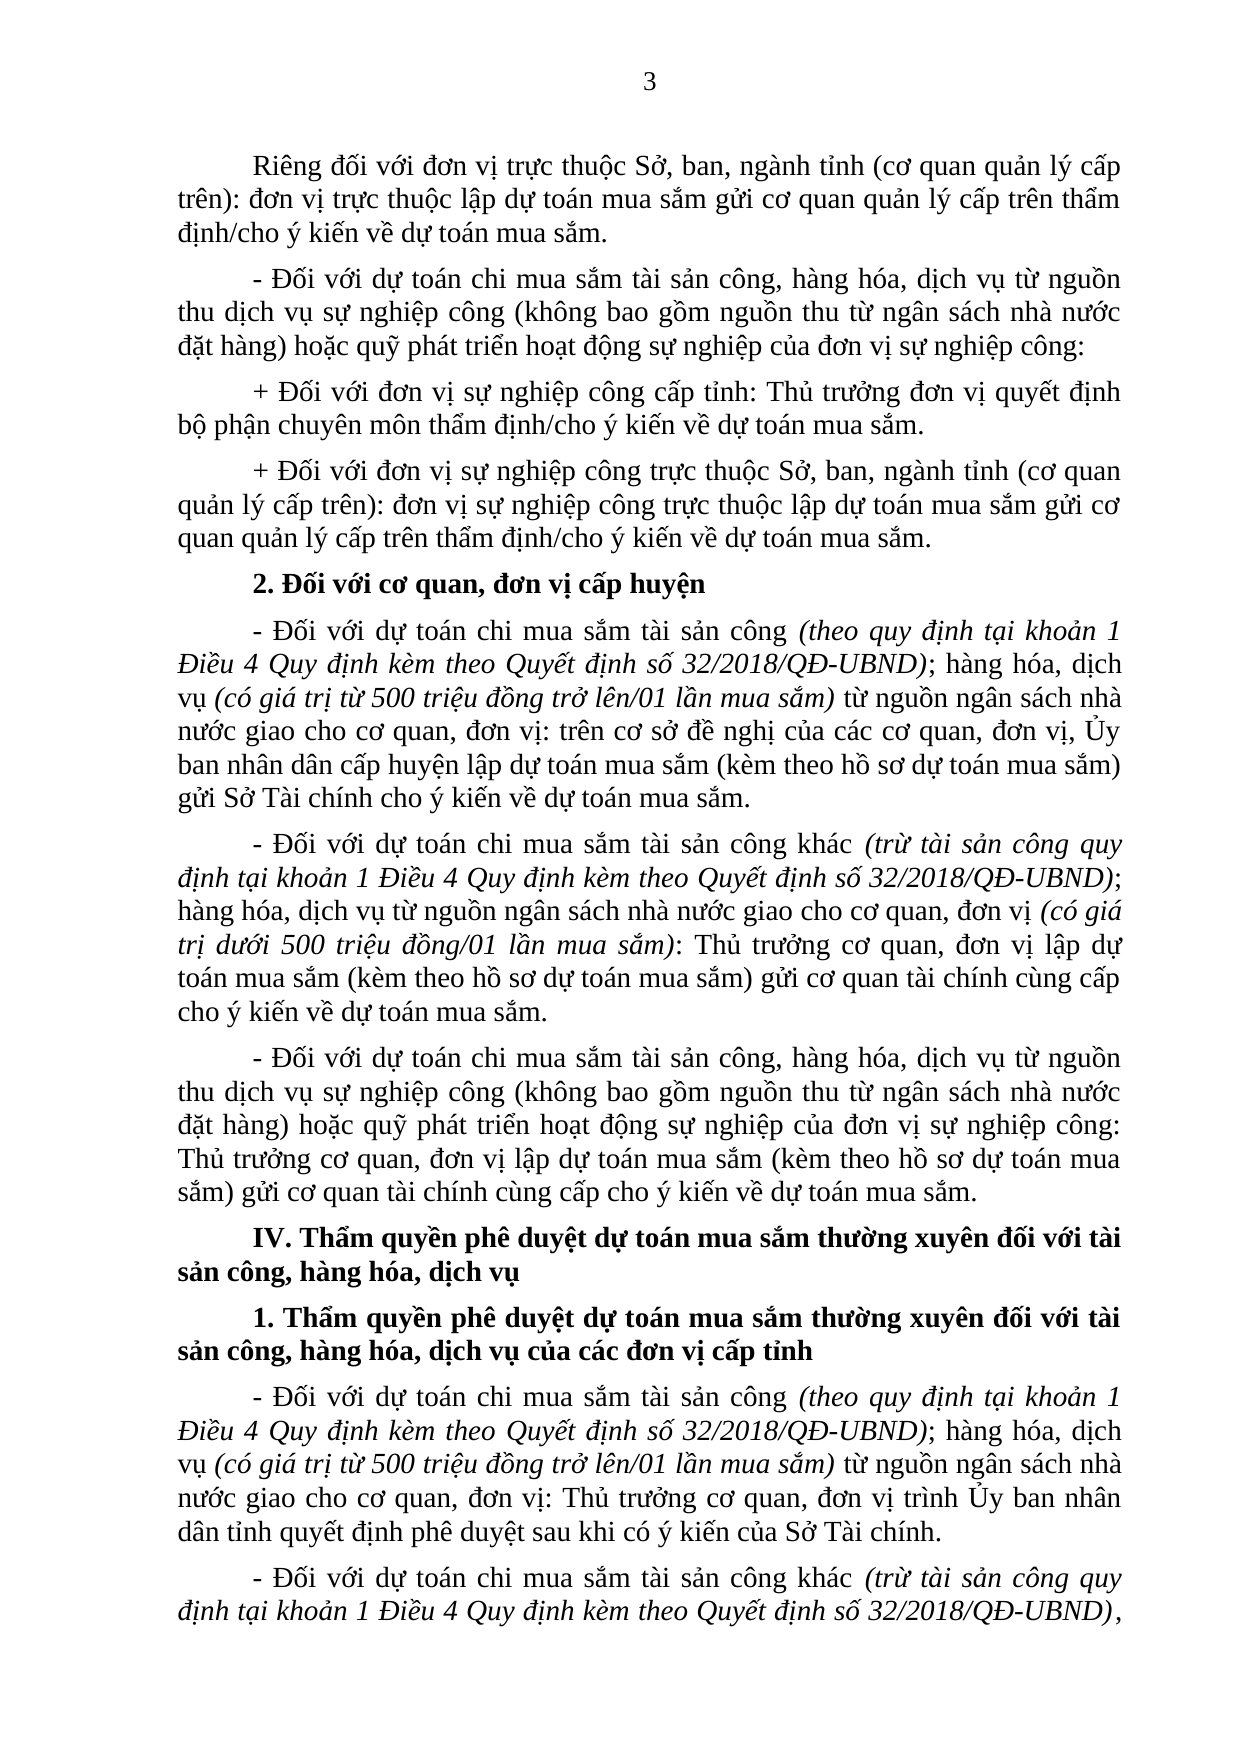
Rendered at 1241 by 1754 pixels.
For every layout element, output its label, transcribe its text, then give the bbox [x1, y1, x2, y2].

text - Đối với dự toán chi mua sắm tài sản công (theo quy định tại khoản 1 Điều 4 Quy định kèm theo Quyết định số 32/2018/QĐ-UBND); hàng hóa, dịch vụ (có giá trị từ 500 triệu đồng trở lên/01 lần mua sắm) từ nguồn ngân sách nhà nước giao cho cơ quan, đơn vị: trên cơ sở đề nghị của các cơ quan, đơn vị, Ủy ban nhân dân cấp huyện lập dự toán mua sắm (kèm theo hồ sơ dự toán mua sắm) gửi Sở Tài chính cho ý kiến về dự toán mua sắm. [177, 613, 1122, 814]
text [177, 1560, 1122, 1627]
text + Đối với đơn vị sự nghiệp công trực thuộc Sở, ban, ngành tỉnh (cơ quan quản lý cấp trên): đơn vị sự nghiệp công trực thuộc lập dự toán mua sắm gửi cơ quan quản lý cấp trên thẩm định/cho ý kiến về dự toán mua sắm. [177, 453, 1122, 554]
text 2. Đối với cơ quan, đơn vị cấp huyện [177, 567, 1122, 600]
text - Đối với dự toán chi mua sắm tài sản công (theo quy định tại khoản 1 Điều 4 Quy định kèm theo Quyết định số 32/2018/QĐ-UBND); hàng hóa, dịch vụ (có giá trị từ 500 triệu đồng trở lên/01 lần mua sắm) từ nguồn ngân sách nhà nước giao cho cơ quan, đơn vị: Thủ trưởng cơ quan, đơn vị trình Ủy ban nhân dân tỉnh quyết định phê duyệt sau khi có ý kiến của Sở Tài chính. [177, 1379, 1122, 1547]
text 1. Thẩm quyền phê duyệt dự toán mua sắm thường xuyên đối với tài sản công, hàng hóa, dịch vụ của các đơn vị cấp tỉnh [177, 1300, 1122, 1367]
text IV. Thẩm quyền phê duyệt dự toán mua sắm thường xuyên đối với tài sản công, hàng hóa, dịch vụ [177, 1220, 1122, 1287]
text - Đối với dự toán chi mua sắm tài sản công, hàng hóa, dịch vụ từ nguồn thu dịch vụ sự nghiệp công (không bao gồm nguồn thu từ ngân sách nhà nước đặt hàng) hoặc quỹ phát triển hoạt động sự nghiệp của đơn vị sự nghiệp công: Thủ trưởng cơ quan, đơn vị lập dự toán mua sắm (kèm theo hồ sơ dự toán mua sắm) gửi cơ quan tài chính cùng cấp cho ý kiến về dự toán mua sắm. [177, 1040, 1122, 1208]
text + Đối với đơn vị sự nghiệp công cấp tỉnh: Thủ trưởng đơn vị quyết định bộ phận chuyên môn thẩm định/cho ý kiến về dự toán mua sắm. [177, 374, 1122, 441]
text - Đối với dự toán chi mua sắm tài sản công khác (trừ tài sản công quy định tại khoản 1 Điều 4 Quy định kèm theo Quyết định số 32/2018/QĐ-UBND); hàng hóa, dịch vụ từ nguồn ngân sách nhà nước giao cho cơ quan, đơn vị (có giá trị dưới 500 triệu đồng/01 lần mua sắm): Thủ trưởng cơ quan, đơn vị lập dự toán mua sắm (kèm theo hồ sơ dự toán mua sắm) gửi cơ quan tài chính cùng cấp cho ý kiến về dự toán mua sắm. [177, 826, 1122, 1028]
text - Đối với dự toán chi mua sắm tài sản công, hàng hóa, dịch vụ từ nguồn thu dịch vụ sự nghiệp công (không bao gồm nguồn thu từ ngân sách nhà nước đặt hàng) hoặc quỹ phát triển hoạt động sự nghiệp của đơn vị sự nghiệp công: [177, 261, 1122, 361]
text Riêng đối với đơn vị trực thuộc Sở, ban, ngành tỉnh (cơ quan quản lý cấp trên): đơn vị trực thuộc lập dự toán mua sắm gửi cơ quan quản lý cấp trên thẩm định/cho ý kiến về dự toán mua sắm. [177, 148, 1122, 248]
